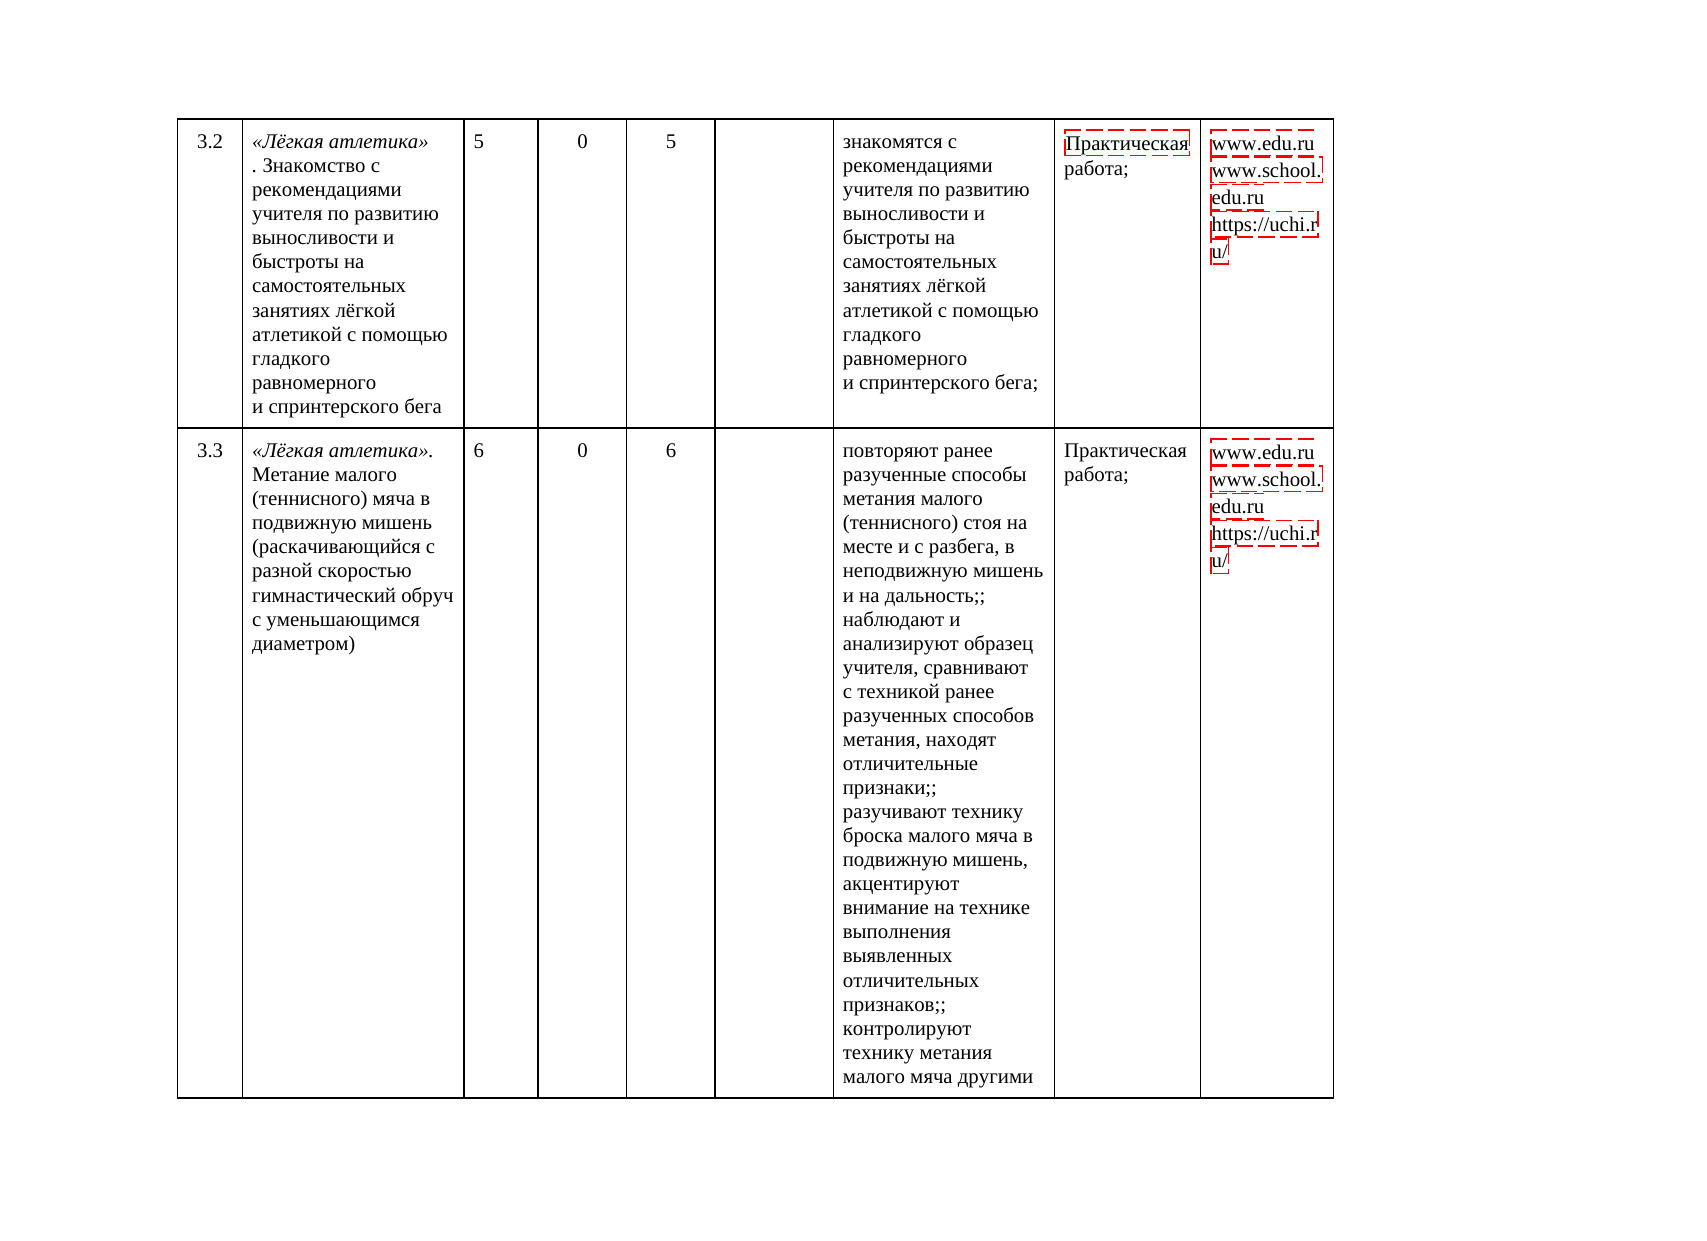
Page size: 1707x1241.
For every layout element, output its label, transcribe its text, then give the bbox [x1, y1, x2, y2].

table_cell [243, 429, 463, 1097]
table_cell 6 [627, 429, 714, 1097]
table_cell знакомятся с рекомендациями учителя по развитию выносливости и быстроты на самостоятельных занятиях лёгкой атлетикой с помощью гладкого равномерного и спринтерского бега; [834, 120, 1054, 427]
table_cell [716, 120, 833, 427]
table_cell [834, 429, 1054, 1097]
table_cell «Лёгкая атлетика» . Знакомство с рекомендациями учителя по развитию выносливости и быстроты на самостоятельных занятиях лёгкой атлетикой с помощью гладкого равномерного и спринтерского бега [243, 120, 463, 427]
table_cell 6 [465, 429, 537, 1097]
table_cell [1055, 429, 1200, 1097]
table_cell [716, 429, 833, 1097]
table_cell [1055, 120, 1200, 427]
table_cell 5 [627, 120, 714, 427]
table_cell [1201, 429, 1333, 1097]
table_cell 3.3 [178, 429, 242, 1097]
table_cell 5 [465, 120, 537, 427]
table_cell 3.2 [178, 120, 242, 427]
table_cell 0 [539, 429, 626, 1097]
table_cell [1201, 120, 1333, 427]
table_cell 0 [539, 120, 626, 427]
